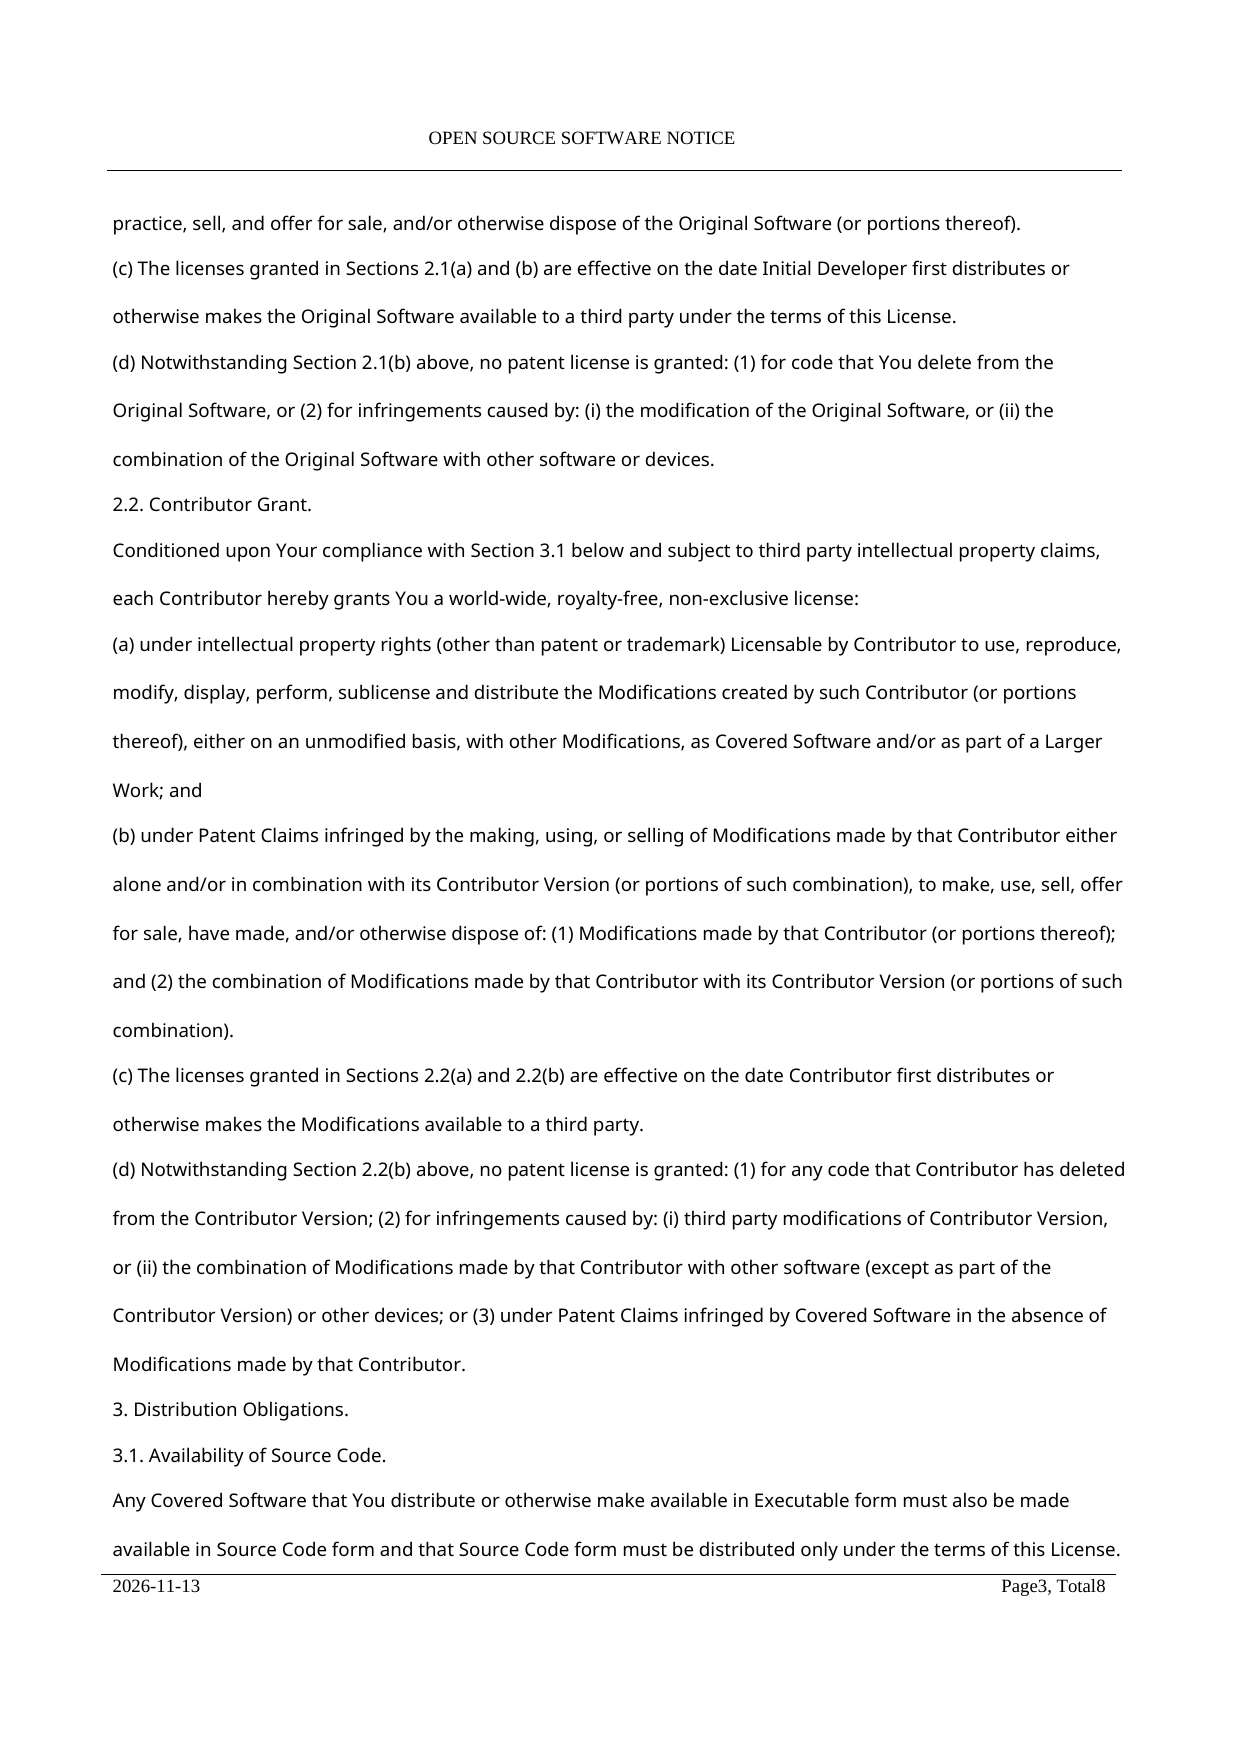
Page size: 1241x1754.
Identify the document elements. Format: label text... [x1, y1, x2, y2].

text (d) Notwithstanding Section 2.1(b) above, no patent license is granted: (1) for code that You delete from the Original Software, or (2) for infringements caused by: (i) the modification of the Original Software, or (ii) the combination of the Original Software with other software or devices. [112, 346, 1128, 476]
text (c) The licenses granted in Sections 2.1(a) and (b) are effective on the date Initial Developer first distributes or otherwise makes the Original Software available to a third party under the terms of this License. [112, 252, 1128, 333]
text (c) The licenses granted in Sections 2.2(a) and 2.2(b) are effective on the date Contributor first distributes or otherwise makes the Modifications available to a third party. [112, 1059, 1128, 1140]
text 3.1. Availability of Source Code. [112, 1438, 1128, 1471]
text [112, 1484, 1128, 1565]
text (a) under intellectual property rights (other than patent or trademark) Licensable by Contributor to use, reproduce, modify, display, perform, sublicense and distribute the Modifications created by such Contributor (or portions thereof), either on an unmodified basis, with other Modifications, as Covered Software and/or as part of a Larger Work; and [112, 627, 1128, 806]
text 3. Distribution Obligations. [112, 1393, 1128, 1426]
text Conditioned upon Your compliance with Section 3.1 below and subject to third party intellectual property claims, each Contributor hereby grants You a world-wide, royalty-free, non-exclusive license: [112, 533, 1128, 615]
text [112, 206, 1128, 239]
text 2.2. Contributor Grant. [112, 488, 1128, 521]
text (b) under Patent Claims infringed by the making, using, or selling of Modifications made by that Contributor either alone and/or in combination with its Contributor Version (or portions of such combination), to make, use, sell, offer for sale, have made, and/or otherwise dispose of: (1) Modifications made by that Contributor (or portions thereof); and (2) the combination of Modifications made by that Contributor with its Contributor Version (or portions of such combination). [112, 819, 1128, 1046]
text (d) Notwithstanding Section 2.2(b) above, no patent license is granted: (1) for any code that Contributor has deleted from the Contributor Version; (2) for infringements caused by: (i) third party modifications of Contributor Version, or (ii) the combination of Modifications made by that Contributor with other software (except as part of the Contributor Version) or other devices; or (3) under Patent Claims infringed by Covered Software in the absence of Modifications made by that Contributor. [112, 1153, 1128, 1381]
